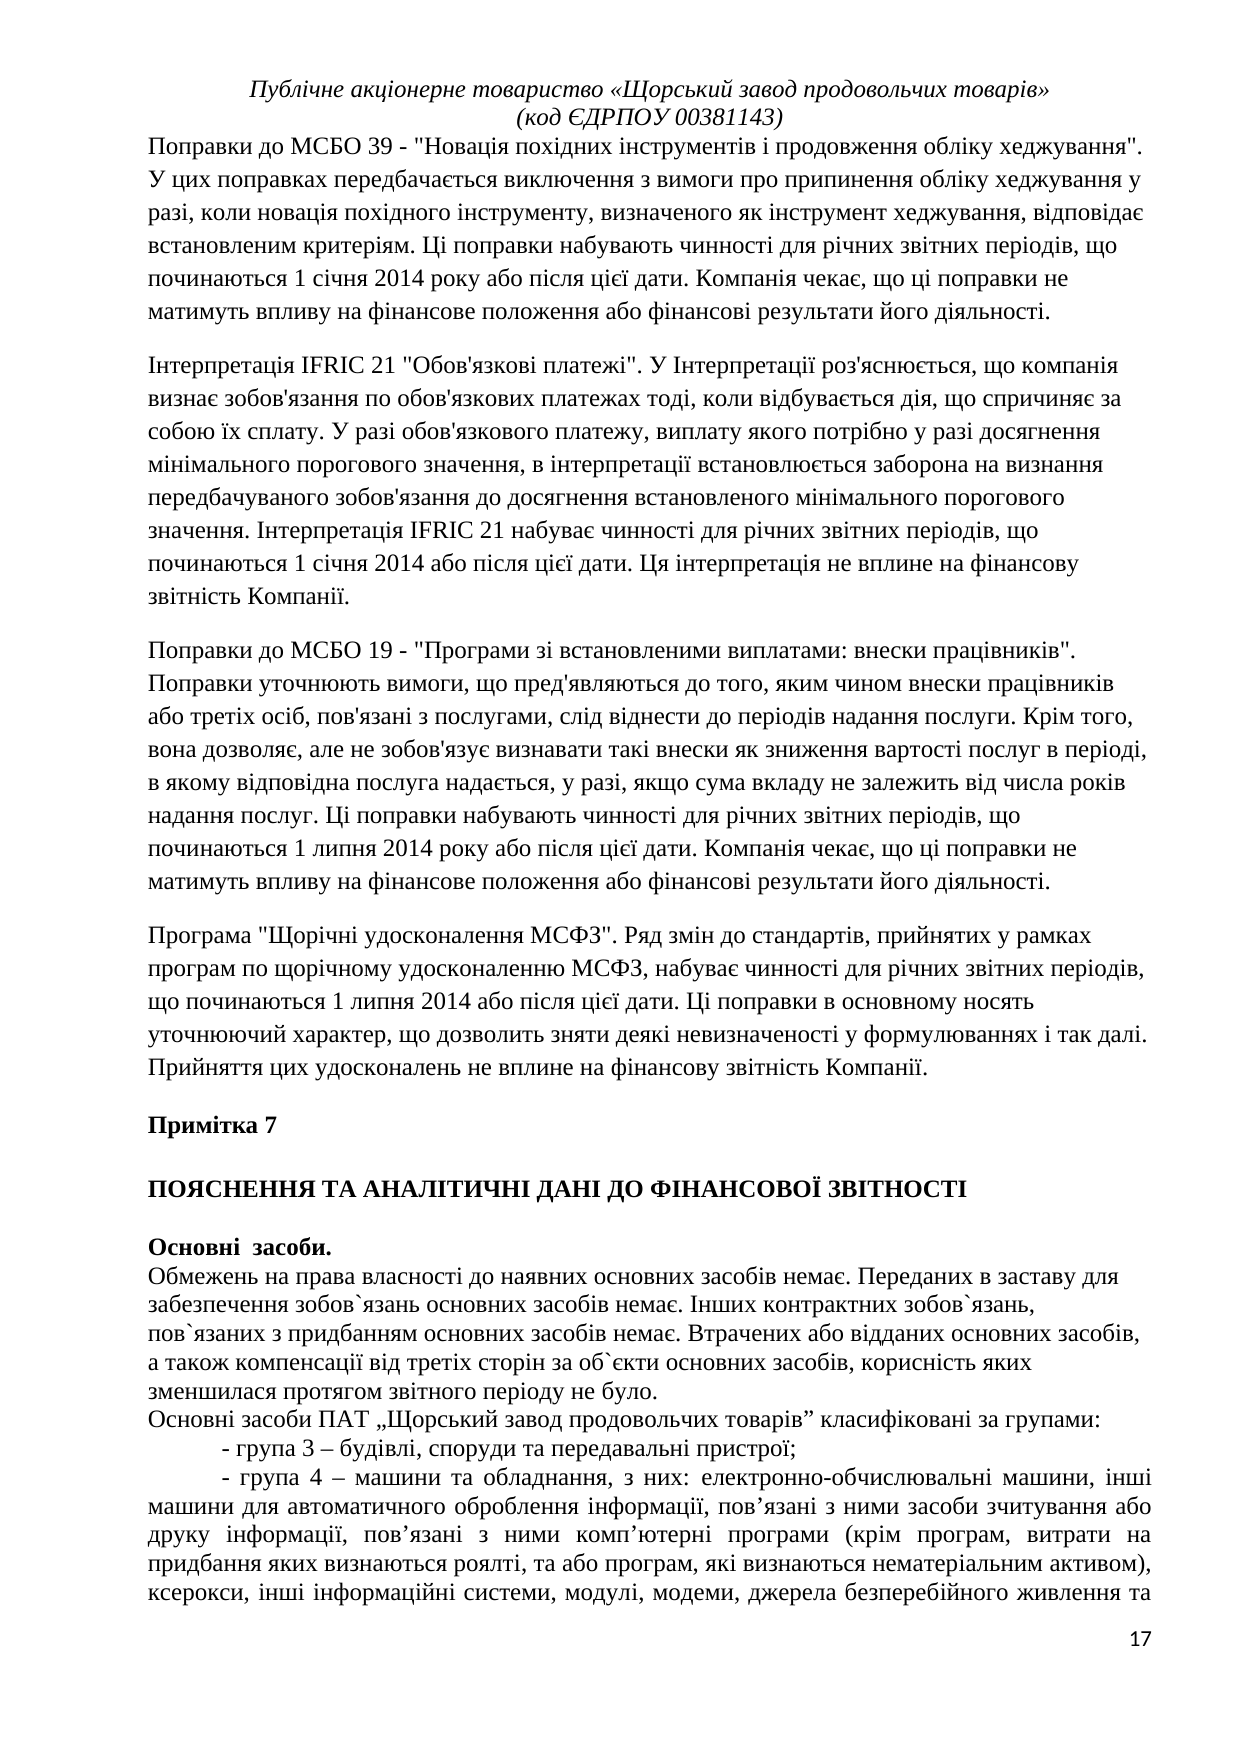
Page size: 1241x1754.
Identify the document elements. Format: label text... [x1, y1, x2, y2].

subtitle Примітка 7 [148, 1110, 1152, 1139]
subtitle Основнi засоби. Обмежень на права власностi до наявних основних засобiв немає. Переданих в заставу для забезпечення зобов`язань основних засобiв немає. Iнших контрактних зобов`язань, пов`язаних з придбанням основних засобiв немає. Втрачених або вiдданих основних засобiв, а також компенсацiї вiд третiх сторiн за об`єкти основних засобiв, кориснiсть яких зменшилася протягом звiтного перiоду не було. Основнi засоби ПАТ „Щорський завод продовольчих товарів” класифiковані за групами: [148, 1232, 1152, 1433]
text Поправки до МСБО 39 - "Новація похідних інструментів і продовження обліку хеджування". У цих поправках передбачається виключення з вимоги про припинення обліку хеджування у разі, коли новація похідного інструменту, визначеного як інструмент хеджування, відповідає встановленим критеріям. Ці поправки набувають чинності для річних звітних періодів, що починаються 1 січня 2014 року або після цієї дати. Компанія чекає, що ці поправки не матимуть впливу на фінансове положення або фінансові результати його діяльності. [148, 131, 1152, 325]
text Інтерпретація IFRIC 21 "Обов'язкові платежі". У Інтерпретації роз'яснюється, що компанія визнає зобов'язання по обов'язкових платежах тоді, коли відбувається дія, що спричиняє за собою їх сплату. У разі обов'язкового платежу, виплату якого потрібно у разі досягнення мінімального порогового значення, в інтерпретації встановлюється заборона на визнання передбачуваного зобов'язання до досягнення встановленого мінімального порогового значення. Інтерпретація IFRIC 21 набуває чинності для річних звітних періодів, що починаються 1 січня 2014 або після цієї дати. Ця інтерпретація не вплине на фінансову звітність Компанії. [148, 350, 1152, 610]
subtitle - група 3 – будiвлi, споруди та передавальнi пристрої; [148, 1433, 1152, 1462]
subtitle ПОЯСНЕННЯ ТА АНАЛIТИЧНI ДАНI ДО ФIНАНСОВОЇ ЗВIТНОСТI [148, 1145, 1152, 1203]
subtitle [148, 1462, 1152, 1606]
text Поправки до МСБО 19 - "Програми зі встановленими виплатами: внески працівників". Поправки уточнюють вимоги, що пред'являються до того, яким чином внески працівників або третіх осіб, пов'язані з послугами, слід віднести до періодів надання послуги. Крім того, вона дозволяє, але не зобов'язує визнавати такі внески як зниження вартості послуг в періоді, в якому відповідна послуга надається, у разі, якщо сума вкладу не залежить від числа років надання послуг. Ці поправки набувають чинності для річних звітних періодів, що починаються 1 липня 2014 року або після цієї дати. Компанія чекає, що ці поправки не матимуть впливу на фінансове положення або фінансові результати його діяльності. [148, 635, 1152, 895]
text Програма "Щорічні удосконалення МСФЗ". Ряд змін до стандартів, прийнятих у рамках програм по щорічному удосконаленню МСФЗ, набуває чинності для річних звітних періодів, що починаються 1 липня 2014 або після цієї дати. Ці поправки в основному носять уточнюючий характер, що дозволить зняти деякі невизначеності у формулюваннях і так далі. Прийняття цих удосконалень не вплине на фінансову звітність Компанії. [148, 920, 1152, 1081]
